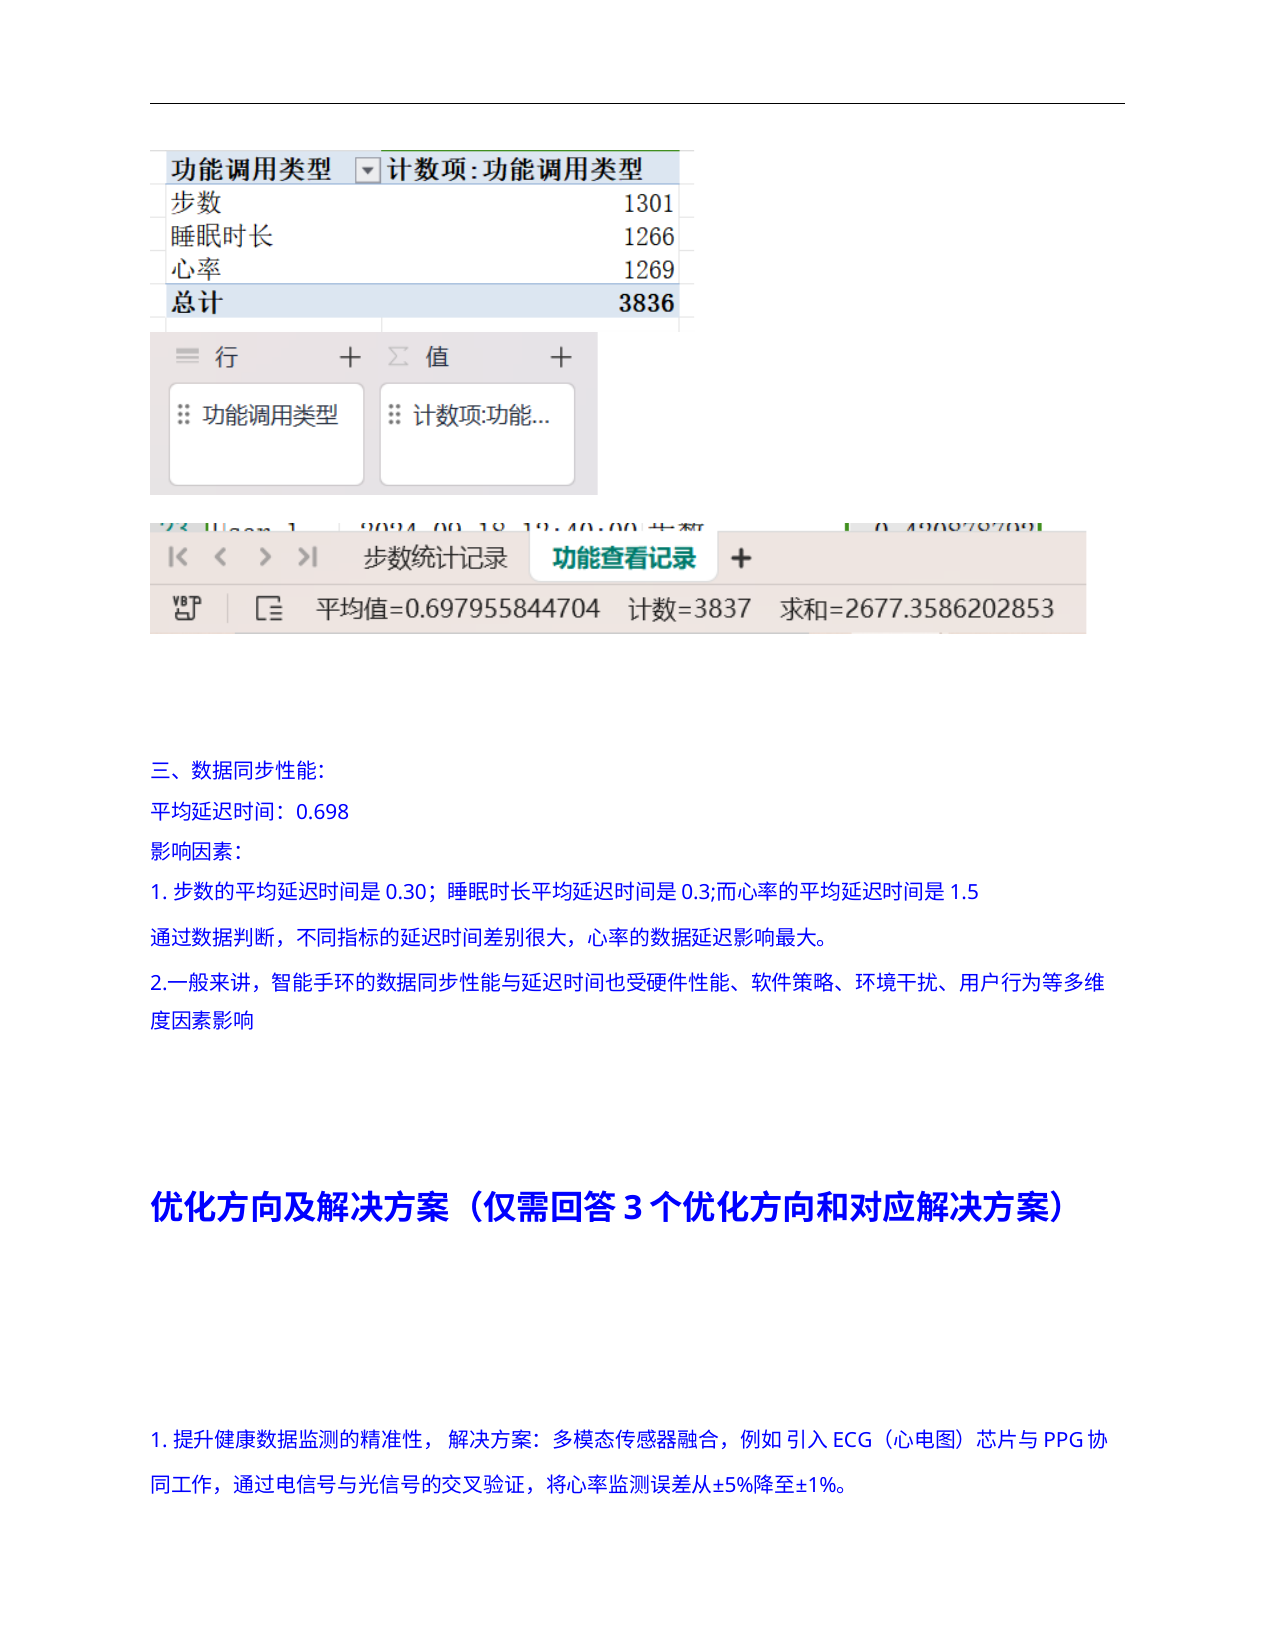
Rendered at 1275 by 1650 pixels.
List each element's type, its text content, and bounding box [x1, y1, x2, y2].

text 三、数据同步性能： [150, 759, 1125, 783]
list 步数的平均延迟时间是0.30；睡眠时长平均延迟时间是0.3;而心率的平均延迟时间是1.5 [150, 876, 1125, 906]
text 优化方向及解决方案（仅需回答3个优化方向和对应解决方案） [150, 1183, 1125, 1229]
picture [150, 150, 695, 495]
text 影响因素： [150, 839, 1125, 863]
picture [150, 523, 1087, 634]
text 通过数据判断，不同指标的延迟时间差别很大，心率的数据延迟影响最大。 [150, 921, 1125, 951]
text 平均延迟时间：0.698 [150, 797, 1125, 825]
text 1. 提升健康数据监测的精准性， 解决方案：多模态传感器融合，例如 引入ECG（心电图）芯片与PPG协同工作，通过电信号与光信号的交叉验证，将心率监测误差从±5%降至±1%。 [150, 1379, 1125, 1499]
text 2.一般来讲，智能手环的数据同步性能与延迟时间也受硬件性能、软件策略、环境干扰、用户行为等多维度因素影响 [150, 966, 1125, 1032]
